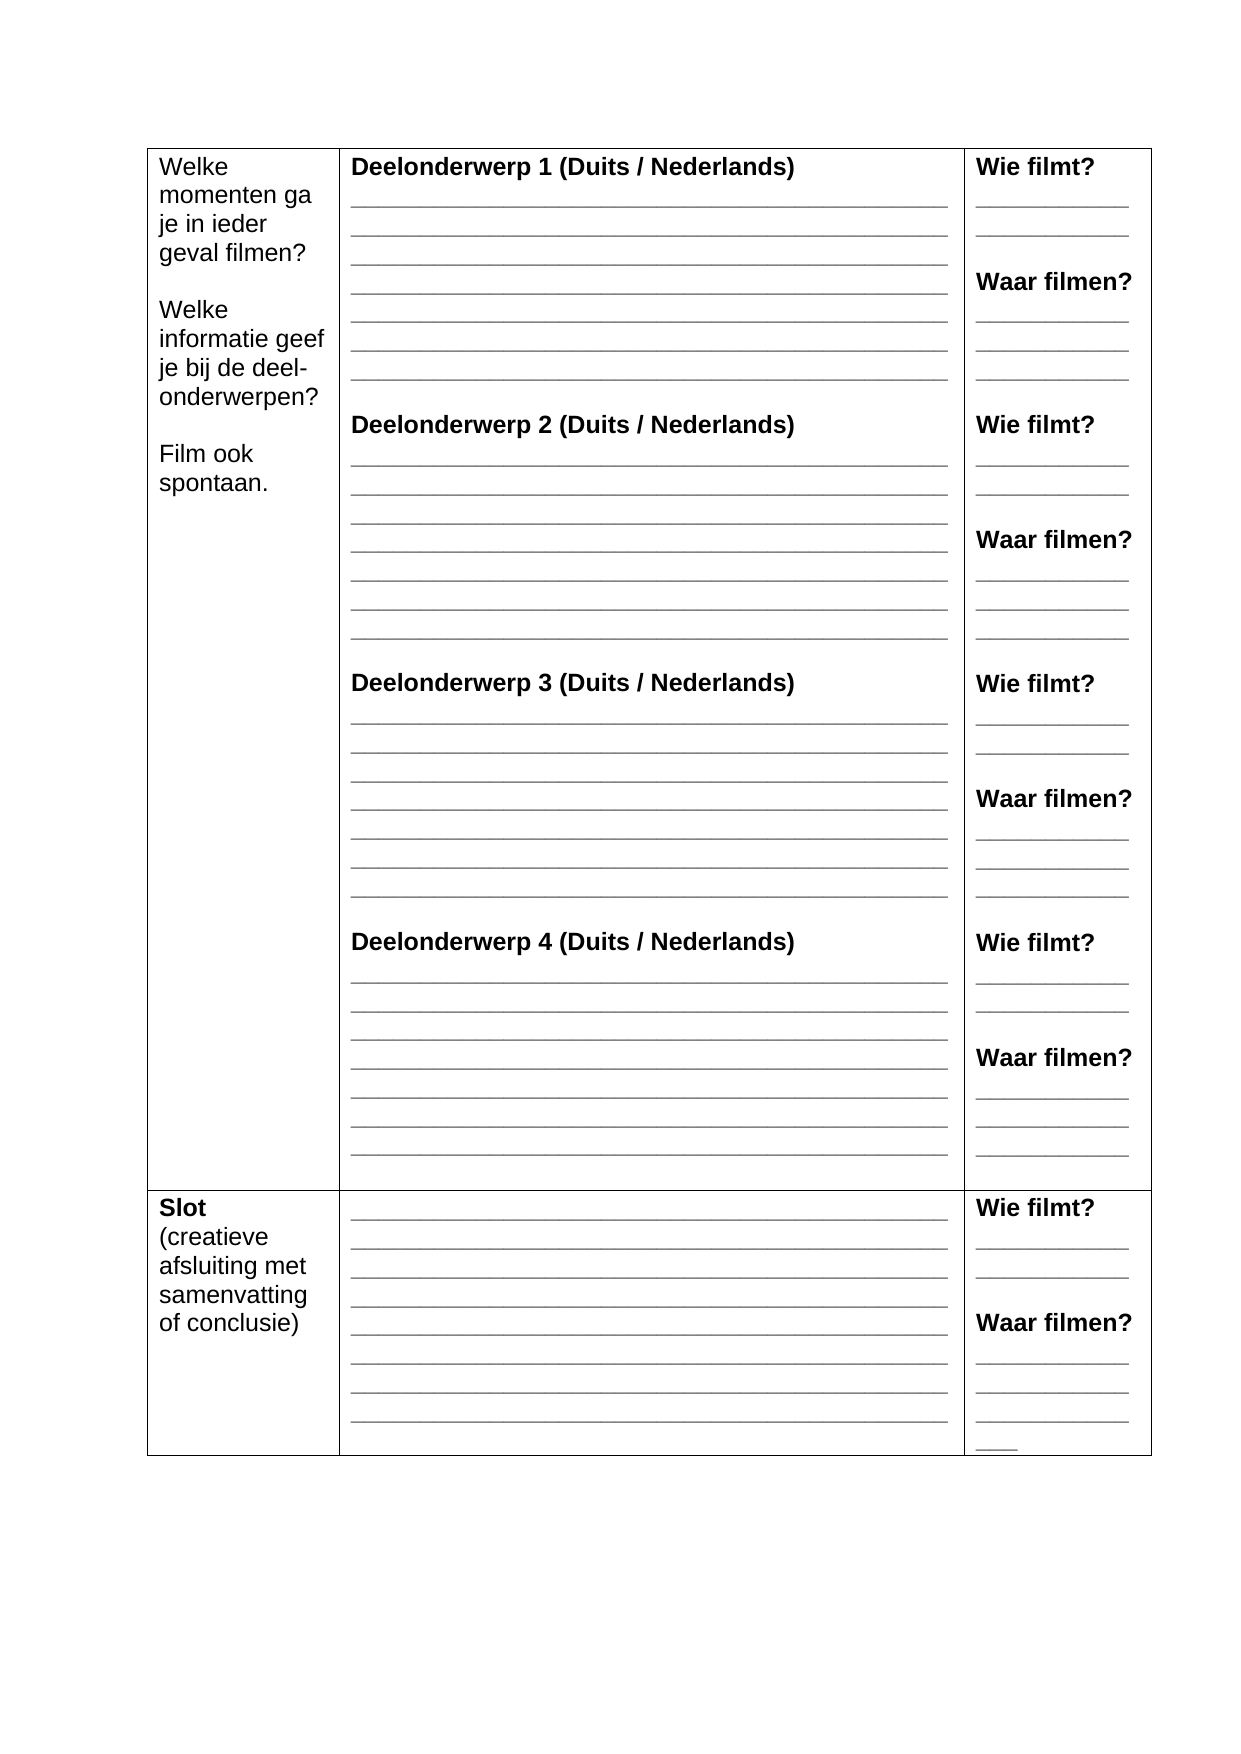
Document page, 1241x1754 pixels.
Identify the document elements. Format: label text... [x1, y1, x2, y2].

table_cell Welke momenten ga je in ieder geval filmen? Welke informatie geef je bij de deel-onderwerpen? Film ook spontaan. [148, 149, 339, 1189]
table_cell Wie filmt? ______________________ Waar filmen? ______________________ ______________ [965, 1191, 1151, 1455]
table_cell ____________________________________________________________________________________________________________________________________________________________________________ _________________________________________________________________________________________________________________________________ ___________________________________________ [340, 1191, 964, 1455]
table_cell Wie filmt? ______________________ Waar filmen? _________________________________ Wie filmt? ______________________ Waar filmen? _________________________________ Wie filmt? ______________________ Waar filmen? _________________________________ Wie filmt? ______________________ Waar filmen? _________________________________ [965, 149, 1151, 1189]
table_cell Deelonderwerp 1 (Duits / Nederlands) _____________________________________________________________________________________________________________________________________________________________________________________________________________________________________________________________________________________________________________ Deelonderwerp 2 (Duits / Nederlands) _____________________________________________________________________________________________________________________________________________________________________________________________________________________________________________________________________________________________________________ Deelonderwerp 3 (Duits / Nederlands) _____________________________________________________________________________________________________________________________________________________________________________________________________________________________________________________________________________________________________________ Deelonderwerp 4 (Duits / Nederlands) _____________________________________________________________________________________________________________________________________________________________________________________________________________________________________________________________________________________________________________ [340, 149, 964, 1189]
table_cell Slot (creatieve afsluiting met samenvatting of conclusie) [148, 1191, 339, 1455]
